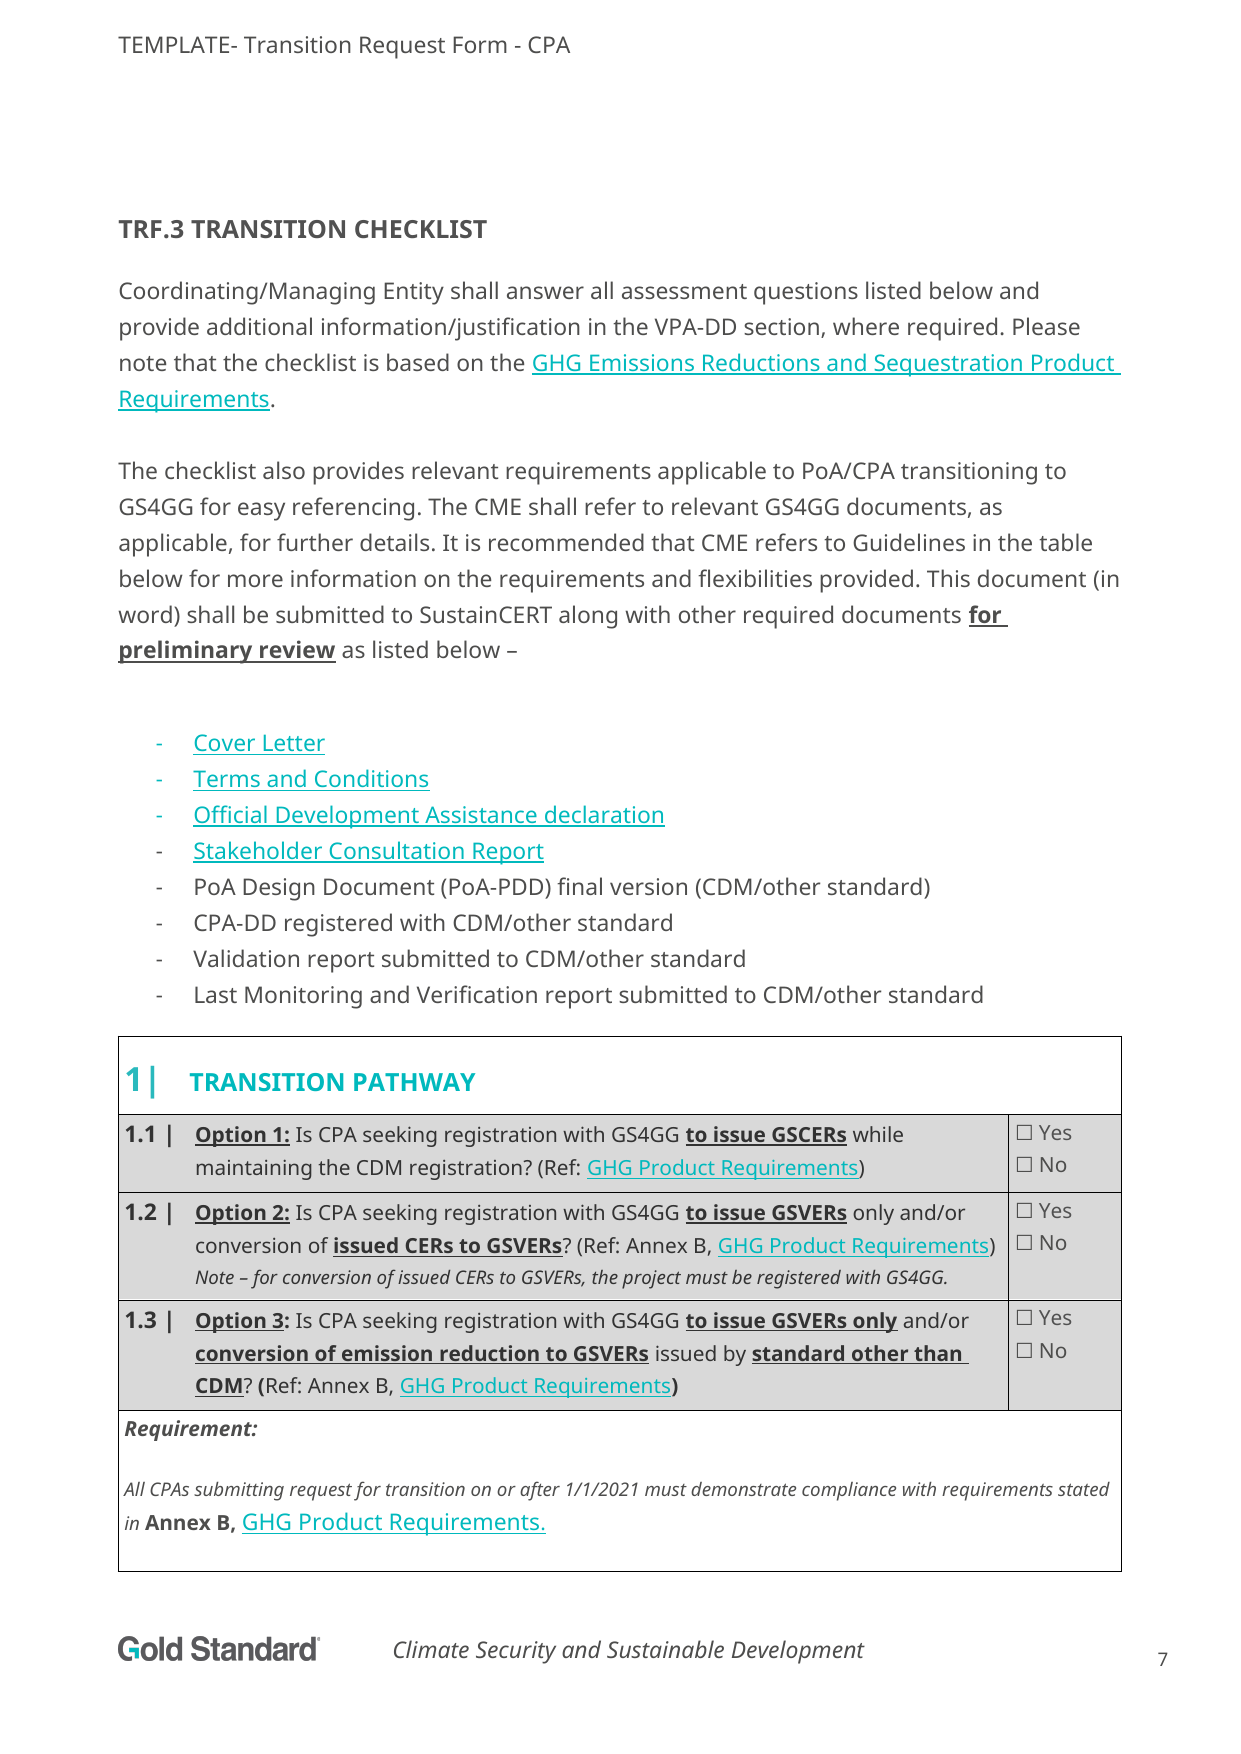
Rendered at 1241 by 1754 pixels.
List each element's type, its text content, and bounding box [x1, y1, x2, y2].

list Cover Letter [156, 727, 1122, 758]
list Terms and Conditions [156, 763, 1122, 794]
table_cell Option 2: Is CPA seeking registration with GS4GG to issue GSVERs only and/or conversion of issued CERs to GSVERs? (Ref: Annex B, GHG Product Requirements) Note – for conversion of issued CERs to GSVERs, the project must be registered with GS4GG. [119, 1193, 1008, 1299]
list PoA Design Document (PoA-PDD) final version (CDM/other standard) [156, 871, 1122, 902]
table_cell Yes No [1009, 1193, 1121, 1299]
list Validation report submitted to CDM/other standard [156, 943, 1122, 974]
table_cell Option 3: Is CPA seeking registration with GS4GG to issue GSVERs only and/or conversion of emission reduction to GSVERs issued by standard other than CDM? (Ref: Annex B, GHG Product Requirements) [119, 1301, 1008, 1410]
list Last Monitoring and Verification report submitted to CDM/other standard [156, 979, 1122, 1010]
list Official Development Assistance declaration [156, 799, 1122, 830]
table_cell Yes No [1009, 1301, 1121, 1410]
list CPA-DD registered with CDM/other standard [156, 907, 1122, 938]
table_cell Option 1: Is CPA seeking registration with GS4GG to issue GSCERs while maintaining the CDM registration? (Ref: GHG Product Requirements) [119, 1115, 1008, 1192]
text The checklist also provides relevant requirements applicable to PoA/CPA transitioning to GS4GG for easy referencing. The CME shall refer to relevant GS4GG documents, as applicable, for further details. It is recommended that CME refers to Guidelines in the table below for more information on the requirements and flexibilities provided. This document (in word) shall be submitted to SustainCERT along with other required documents for preliminary review as listed below – [118, 455, 1122, 666]
list Stakeholder Consultation Report [156, 835, 1122, 866]
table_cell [119, 1411, 1121, 1571]
text Coordinating/Managing Entity shall answer all assessment questions listed below and provide additional information/justification in the VPA-DD section, where required. Please note that the checklist is based on the GHG Emissions Reductions and Sequestration Product Requirements. [118, 275, 1122, 414]
table_cell Yes No [1009, 1115, 1121, 1192]
table_header Transition pathway [119, 1037, 1121, 1114]
subtitle TRF.3 Transition Checklist [118, 212, 1122, 246]
